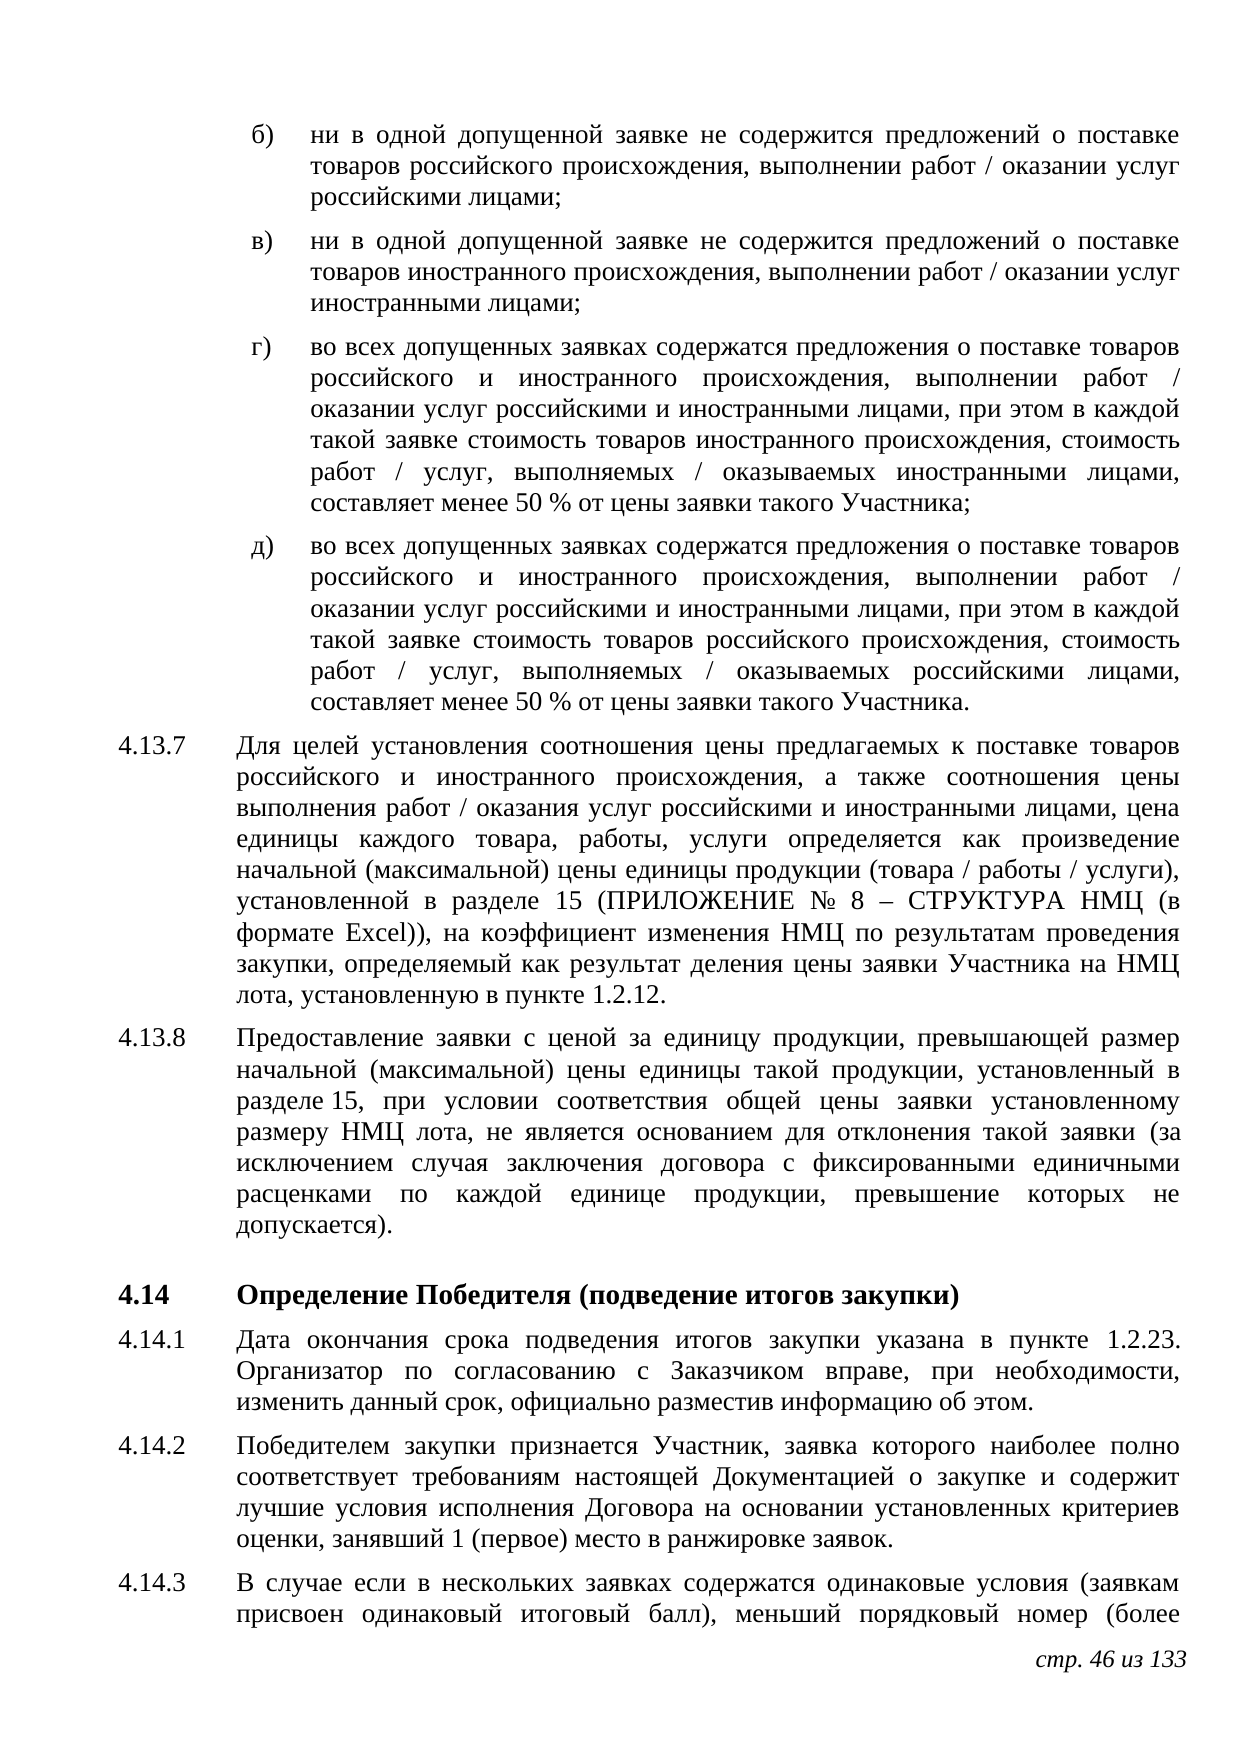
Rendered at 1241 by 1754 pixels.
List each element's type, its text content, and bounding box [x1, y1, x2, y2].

text Дата окончания срока подведения итогов закупки указана в пункте 1.2.23. Организатор по согласованию с Заказчиком вправе, при необходимости, изменить данный срок, официально разместив информацию об этом. [118, 1323, 1181, 1417]
text во всех допущенных заявках содержатся предложения о поставке товаров российского и иностранного происхождения, выполнении работ / оказании услуг российскими и иностранными лицами, при этом в каждой такой заявке стоимость товаров иностранного происхождения, стоимость работ / услуг, выполняемых / оказываемых иностранными лицами, составляет менее 50 % от цены заявки такого Участника; [251, 330, 1181, 517]
text Предоставление заявки с ценой за единицу продукции, превышающей размер начальной (максимальной) цены единицы такой продукции, установленный в разделе 15, при условии соответствия общей цены заявки установленному размеру НМЦ лота, не является основанием для отклонения такой заявки (за исключением случая заключения договора с фиксированными единичными расценками по каждой единице продукции, превышение которых не допускается). [118, 1022, 1181, 1239]
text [118, 1566, 1181, 1628]
text ни в одной допущенной заявке не содержится предложений о поставке товаров российского происхождения, выполнении работ / оказании услуг российскими лицами; [251, 118, 1181, 212]
subtitle Определение Победителя (подведение итогов закупки) [118, 1277, 1181, 1311]
text Победителем закупки признается Участник, заявка которого наиболее полно соответствует требованиям настоящей Документацией о закупке и содержит лучшие условия исполнения Договора на основании установленных критериев оценки, занявший 1 (первое) место в ранжировке заявок. [118, 1429, 1181, 1554]
text ни в одной допущенной заявке не содержится предложений о поставке товаров иностранного происхождения, выполнении работ / оказании услуг иностранными лицами; [251, 224, 1181, 317]
text во всех допущенных заявках содержатся предложения о поставке товаров российского и иностранного происхождения, выполнении работ / оказании услуг российскими и иностранными лицами, при этом в каждой такой заявке стоимость товаров российского происхождения, стоимость работ / услуг, выполняемых / оказываемых российскими лицами, составляет менее 50 % от цены заявки такого Участника. [251, 529, 1181, 716]
text Для целей установления соотношения цены предлагаемых к поставке товаров российского и иностранного происхождения, а также соотношения цены выполнения работ / оказания услуг российскими и иностранными лицами, цена единицы каждого товара, работы, услуги определяется как произведение начальной (максимальной) цены единицы продукции (товара / работы / услуги), установленной в разделе 15 (ПРИЛОЖЕНИЕ № 8 – СТРУКТУРА НМЦ (в формате Excel)), на коэффициент изменения НМЦ по результатам проведения закупки, определяемый как результат деления цены заявки Участника на НМЦ лота, установленную в пункте 1.2.12. [118, 729, 1181, 1009]
